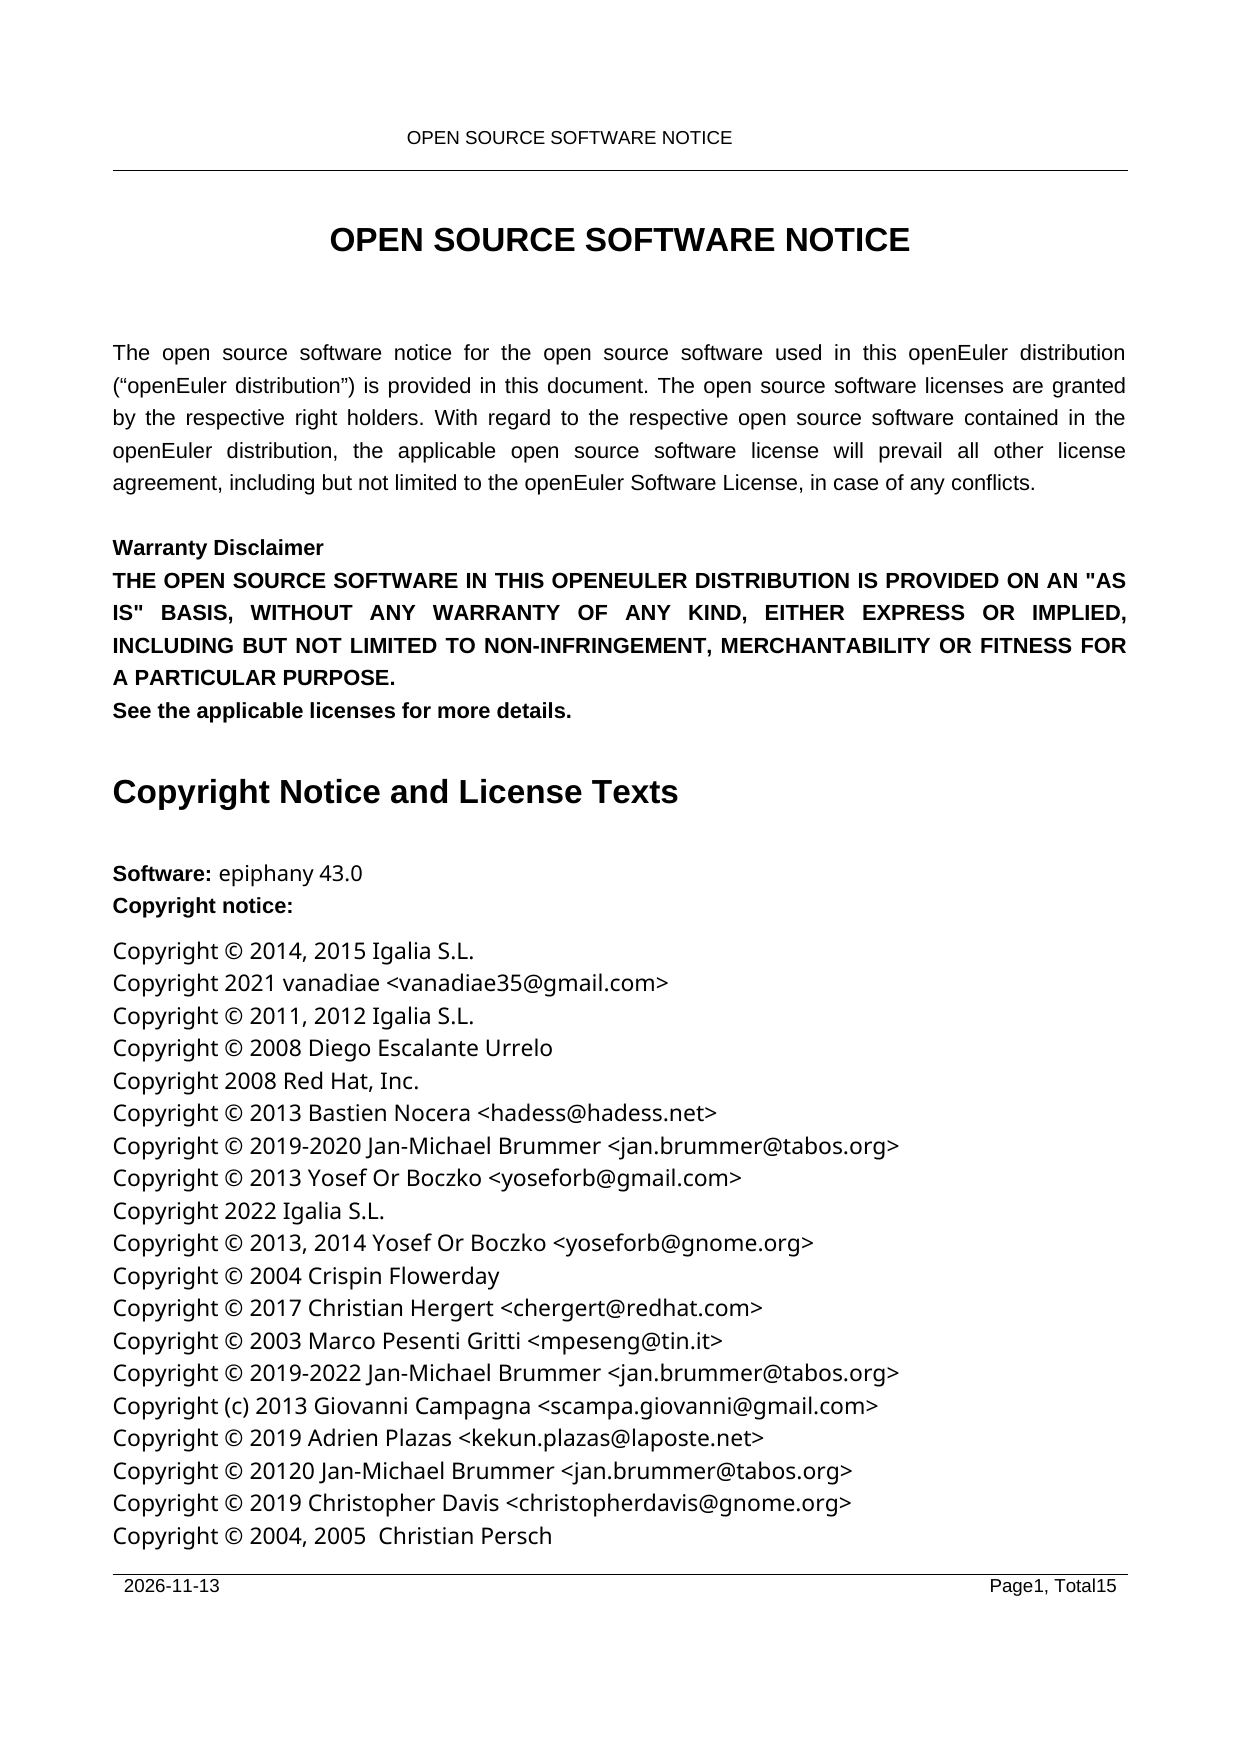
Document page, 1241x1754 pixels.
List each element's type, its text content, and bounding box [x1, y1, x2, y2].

text Copyright notice: [112, 889, 1128, 921]
text THE OPEN SOURCE SOFTWARE IN THIS OPENEULER DISTRIBUTION IS PROVIDED ON AN "AS IS" BASIS, WITHOUT ANY WARRANTY OF ANY KIND, EITHER EXPRESS OR IMPLIED, INCLUDING BUT NOT LIMITED TO NON-INFRINGEMENT, MERCHANTABILITY OR FITNESS FOR A PARTICULAR PURPOSE. See the applicable licenses for more details. [112, 564, 1128, 726]
title Software: epiphany 43.0 [112, 856, 1128, 889]
text The open source software notice for the open source software used in this openEuler distribution (“openEuler distribution”) is provided in this document. The open source software licenses are granted by the respective right holders. With regard to the respective open source software contained in the openEuler distribution, the applicable open source software license will prevail all other license agreement, including but not limited to the openEuler Software License, in case of any conflicts. [112, 336, 1128, 499]
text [112, 934, 1128, 1551]
text Copyright Notice and License Texts [112, 759, 1128, 824]
text Warranty Disclaimer [112, 531, 1128, 564]
text OPEN SOURCE SOFTWARE NOTICE [112, 206, 1128, 271]
